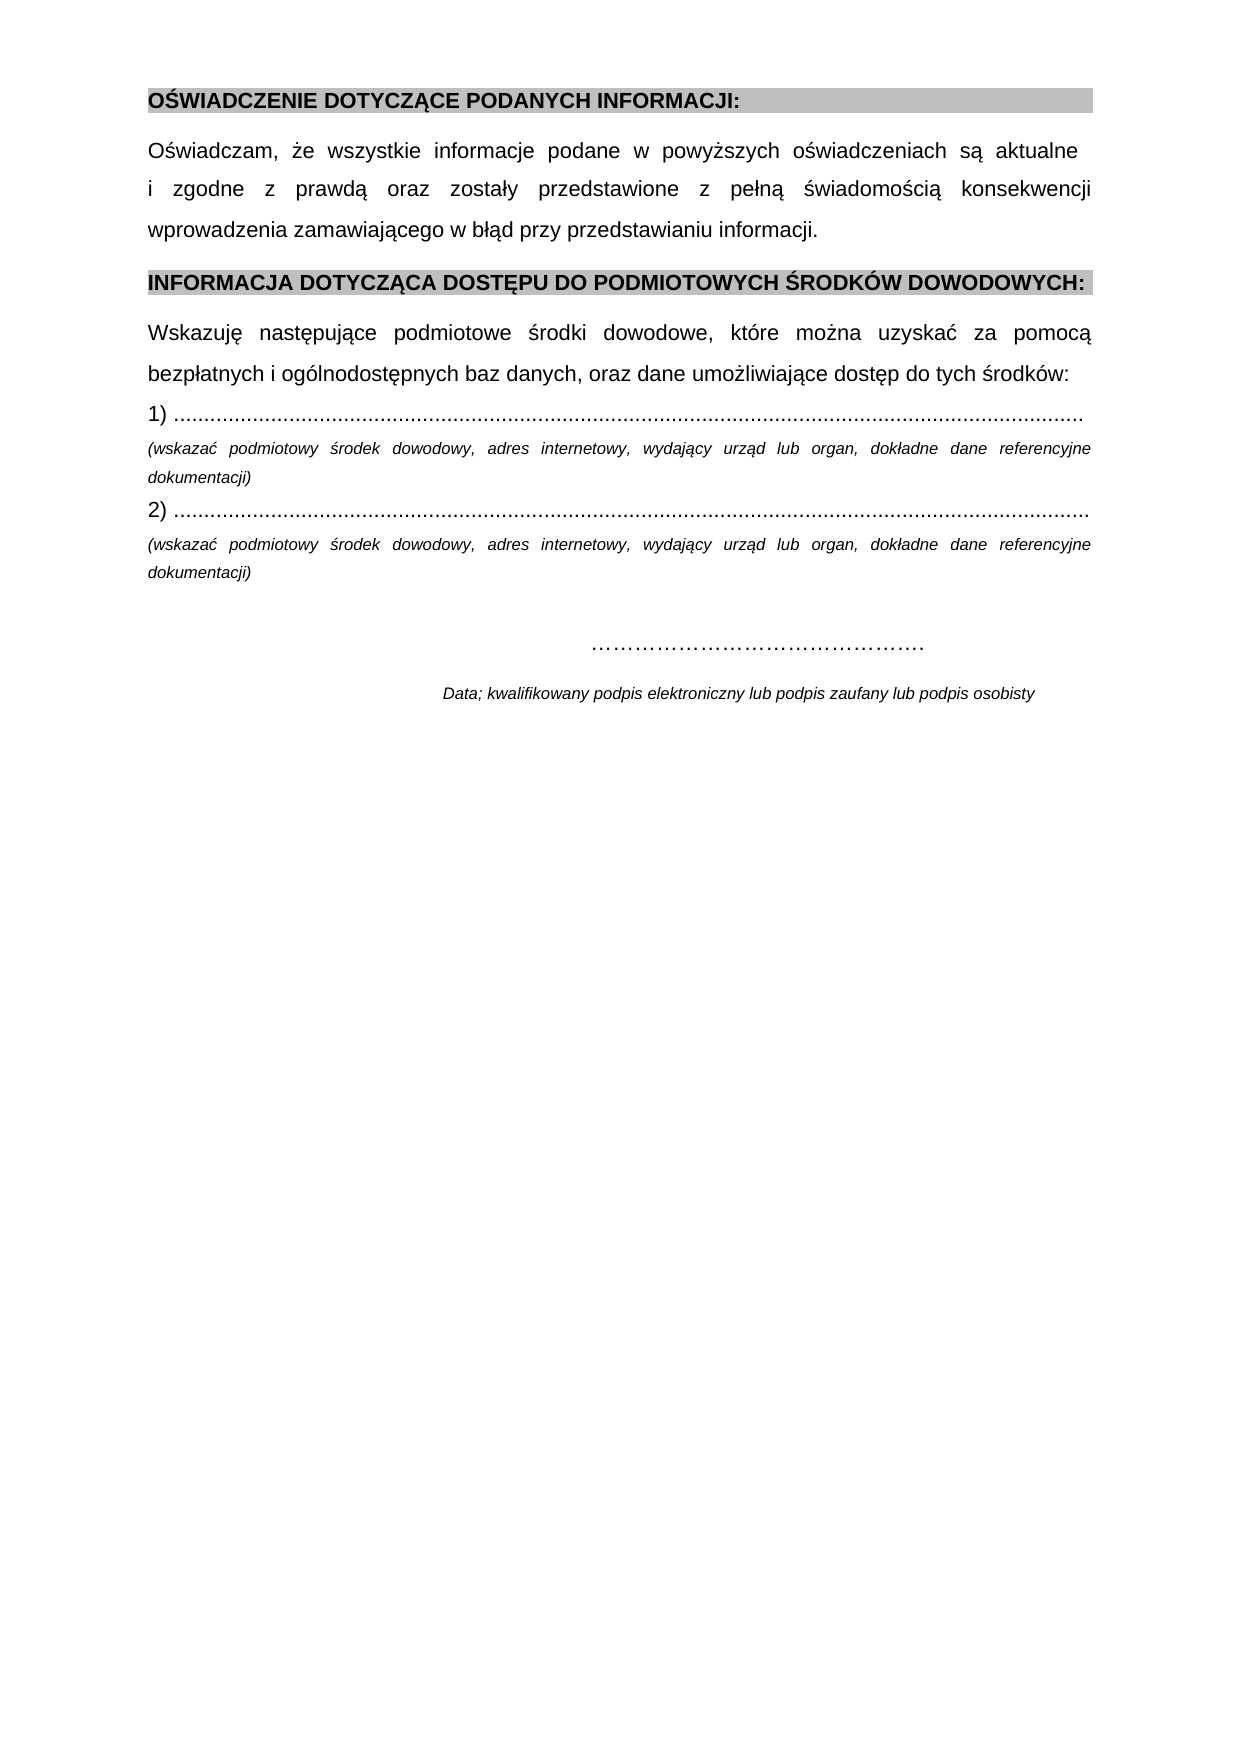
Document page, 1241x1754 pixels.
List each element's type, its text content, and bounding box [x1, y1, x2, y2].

text INFORMACJA DOTYCZĄCA DOSTĘPU DO PODMIOTOWYCH ŚRODKÓW DOWODOWYCH: [148, 270, 1093, 295]
text Wskazuję następujące podmiotowe środki dowodowe, które można uzyskać za pomocą bezpłatnych i ogólnodostępnych baz danych, oraz dane umożliwiające dostęp do tych środków: [148, 320, 1093, 387]
text 2) ....................................................................................................................................................... [148, 496, 1093, 522]
text Data; kwalifikowany podpis elektroniczny lub podpis zaufany lub podpis osobisty [148, 684, 1093, 703]
text Oświadczam, że wszystkie informacje podane w powyższych oświadczeniach są aktualne i zgodne z prawdą oraz zostały przedstawione z pełną świadomością konsekwencji wprowadzenia zamawiającego w błąd przy przedstawianiu informacji. [148, 138, 1093, 243]
text 1) ...................................................................................................................................................... [148, 401, 1093, 426]
text (wskazać podmiotowy środek dowodowy, adres internetowy, wydający urząd lub organ, dokładne dane referencyjne dokumentacji) [148, 439, 1093, 487]
text ………………………………………. [148, 629, 1093, 655]
text (wskazać podmiotowy środek dowodowy, adres internetowy, wydający urząd lub organ, dokładne dane referencyjne dokumentacji) [148, 534, 1093, 582]
text OŚWIADCZENIE DOTYCZĄCE PODANYCH INFORMACJI: [148, 88, 1093, 113]
